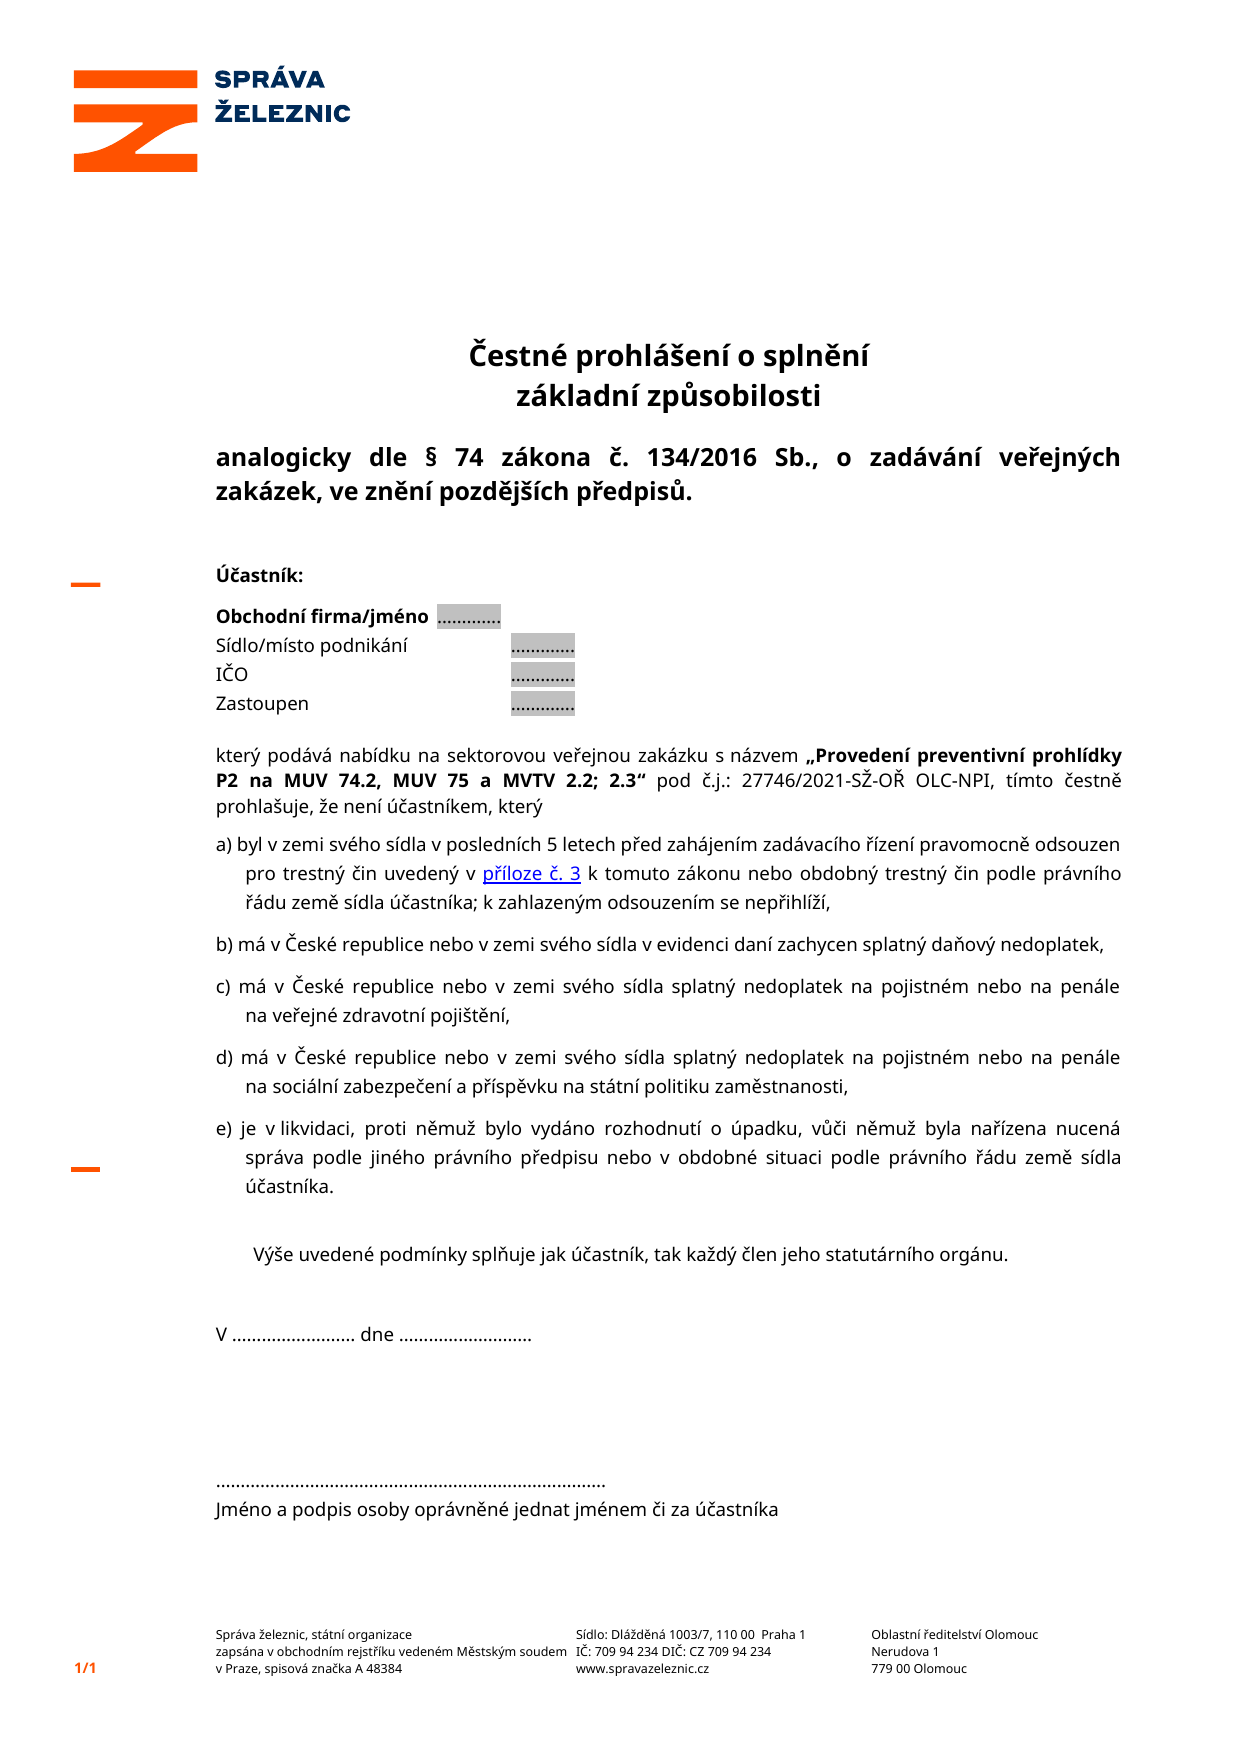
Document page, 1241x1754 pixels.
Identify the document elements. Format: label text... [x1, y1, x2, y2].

text IČO …………. [216, 659, 1122, 688]
text a) byl v zemi svého sídla v posledních 5 letech před zahájením zadávacího řízení pravomocně odsouzen pro trestný čin uvedený v příloze č. 3 k tomuto zákonu nebo obdobný trestný čin podle právního řádu země sídla účastníka; k zahlazeným odsouzením se nepřihlíží, [216, 831, 1122, 915]
text Čestné prohlášení o splnění základní způsobilosti [216, 335, 1122, 414]
text c) má v České republice nebo v zemi svého sídla splatný nedoplatek na pojistném nebo na penále na veřejné zdravotní pojištění, [216, 973, 1122, 1028]
text Zastoupen …………. [216, 688, 1122, 717]
text analogicky dle § 74 zákona č. 134/2016 Sb., o zadávání veřejných zakázek, ve znění pozdějších předpisů. [216, 439, 1122, 508]
text Jméno a podpis osoby oprávněné jednat jménem či za účastníka [216, 1493, 1121, 1522]
text e) je v likvidaci, proti němuž bylo vydáno rozhodnutí o úpadku, vůči němuž byla nařízena nucená správa podle jiného právního předpisu nebo v obdobné situaci podle právního řádu země sídla účastníka. [216, 1115, 1122, 1199]
text d) má v České republice nebo v zemi svého sídla splatný nedoplatek na pojistném nebo na penále na sociální zabezpečení a příspěvku na státní politiku zaměstnanosti, [216, 1044, 1122, 1099]
text V ………………….… dne ……………………… [216, 1318, 1121, 1347]
text který podává nabídku na sektorovou veřejnou zakázku s názvem „Provedení preventivní prohlídky P2 na MUV 74.2, MUV 75 a MVTV 2.2; 2.3“ pod č.j.: 27746/2021-SŽ-OŘ OLC-NPI, tímto čestně prohlašuje, že není účastníkem, který [216, 742, 1122, 819]
text b) má v České republice nebo v zemi svého sídla v evidenci daní zachycen splatný daňový nedoplatek, [216, 931, 1122, 957]
text ……………………………………………………………………. [216, 1463, 1121, 1493]
text Obchodní firma/jméno …………. [216, 601, 1122, 630]
text Výše uvedené podmínky splňuje jak účastník, tak každý člen jeho statutárního orgánu. [253, 1241, 1122, 1267]
text Účastník: [216, 557, 1122, 588]
text Sídlo/místo podnikání …………. [216, 630, 1122, 659]
